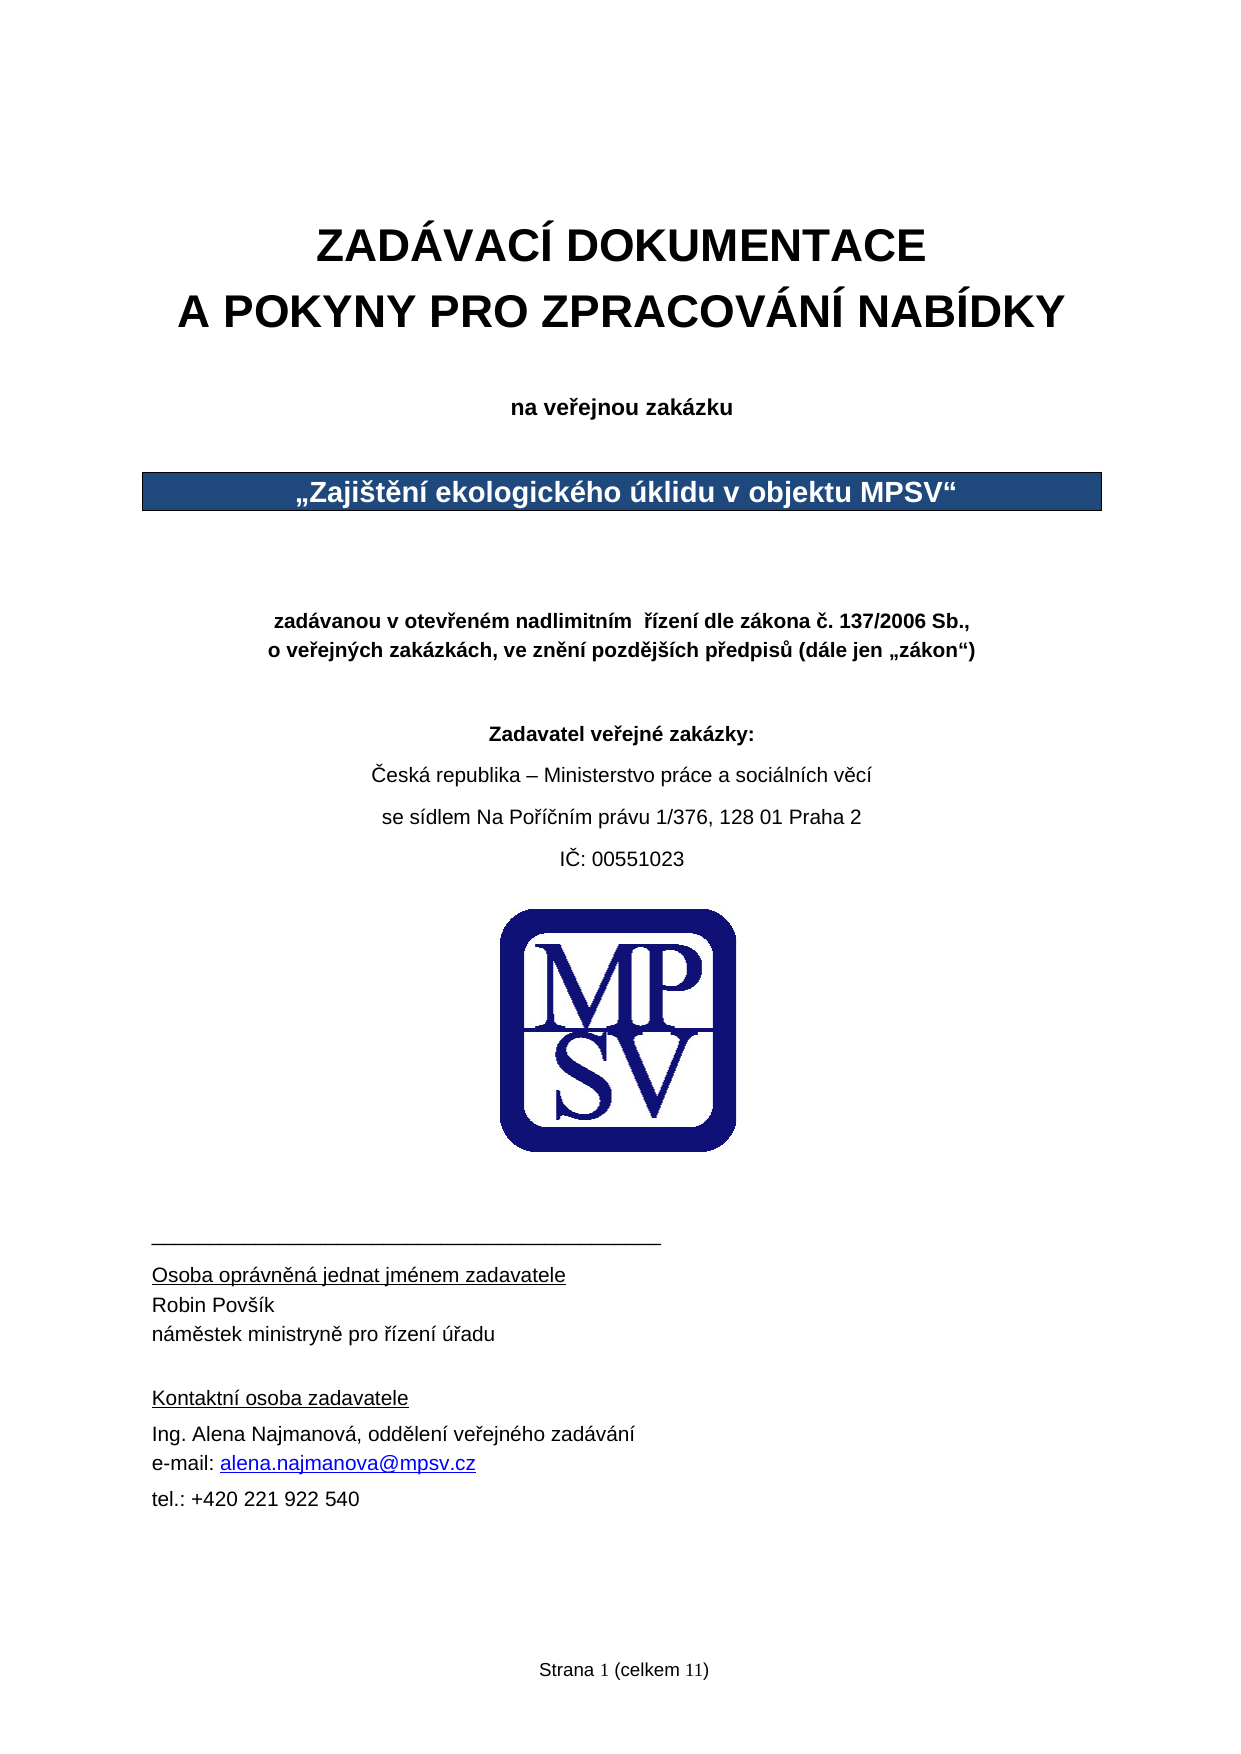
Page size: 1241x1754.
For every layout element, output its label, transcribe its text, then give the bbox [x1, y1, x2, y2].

text náměstek ministryně pro řízení úřadu [152, 1316, 1092, 1346]
text Robin Povšík [152, 1287, 1092, 1316]
text zadávanou v otevřeném nadlimitním řízení dle zákona č. 137/2006 Sb., [152, 604, 1092, 633]
text A PoKYNY PRO ZPRACOVÁNÍ NABÍDKY [152, 284, 1092, 337]
picture [500, 909, 737, 1152]
text tel.: +420 221 922 540 [152, 1487, 1092, 1511]
text Ing. Alena Najmanová, oddělení veřejného zadávání [152, 1416, 1092, 1446]
text Zadavatel veřejné zakázky: [152, 716, 1092, 746]
text o veřejných zakázkách, ve znění pozdějších předpisů (dále jen „zákon“) [152, 633, 1092, 662]
text ZADÁVACÍ DOKUMENTACe [152, 219, 1092, 272]
text Česká republika – Ministerstvo práce a sociálních věcí [152, 758, 1092, 787]
text Kontaktní osoba zadavatele [152, 1381, 1092, 1410]
text e-mail: alena.najmanova@mpsv.cz [152, 1446, 1092, 1475]
text IČ: 00551023 [152, 841, 1092, 871]
text Osoba oprávněná jednat jménem zadavatele [152, 1258, 1092, 1287]
text ____________________________________________ [152, 1216, 1092, 1246]
text na veřejnou zakázku [152, 391, 1092, 420]
text „Zajištění ekologického úklidu v objektu MPSV“ [143, 473, 1101, 510]
text se sídlem Na Poříčním právu 1/376, 128 01 Praha 2 [152, 800, 1092, 829]
